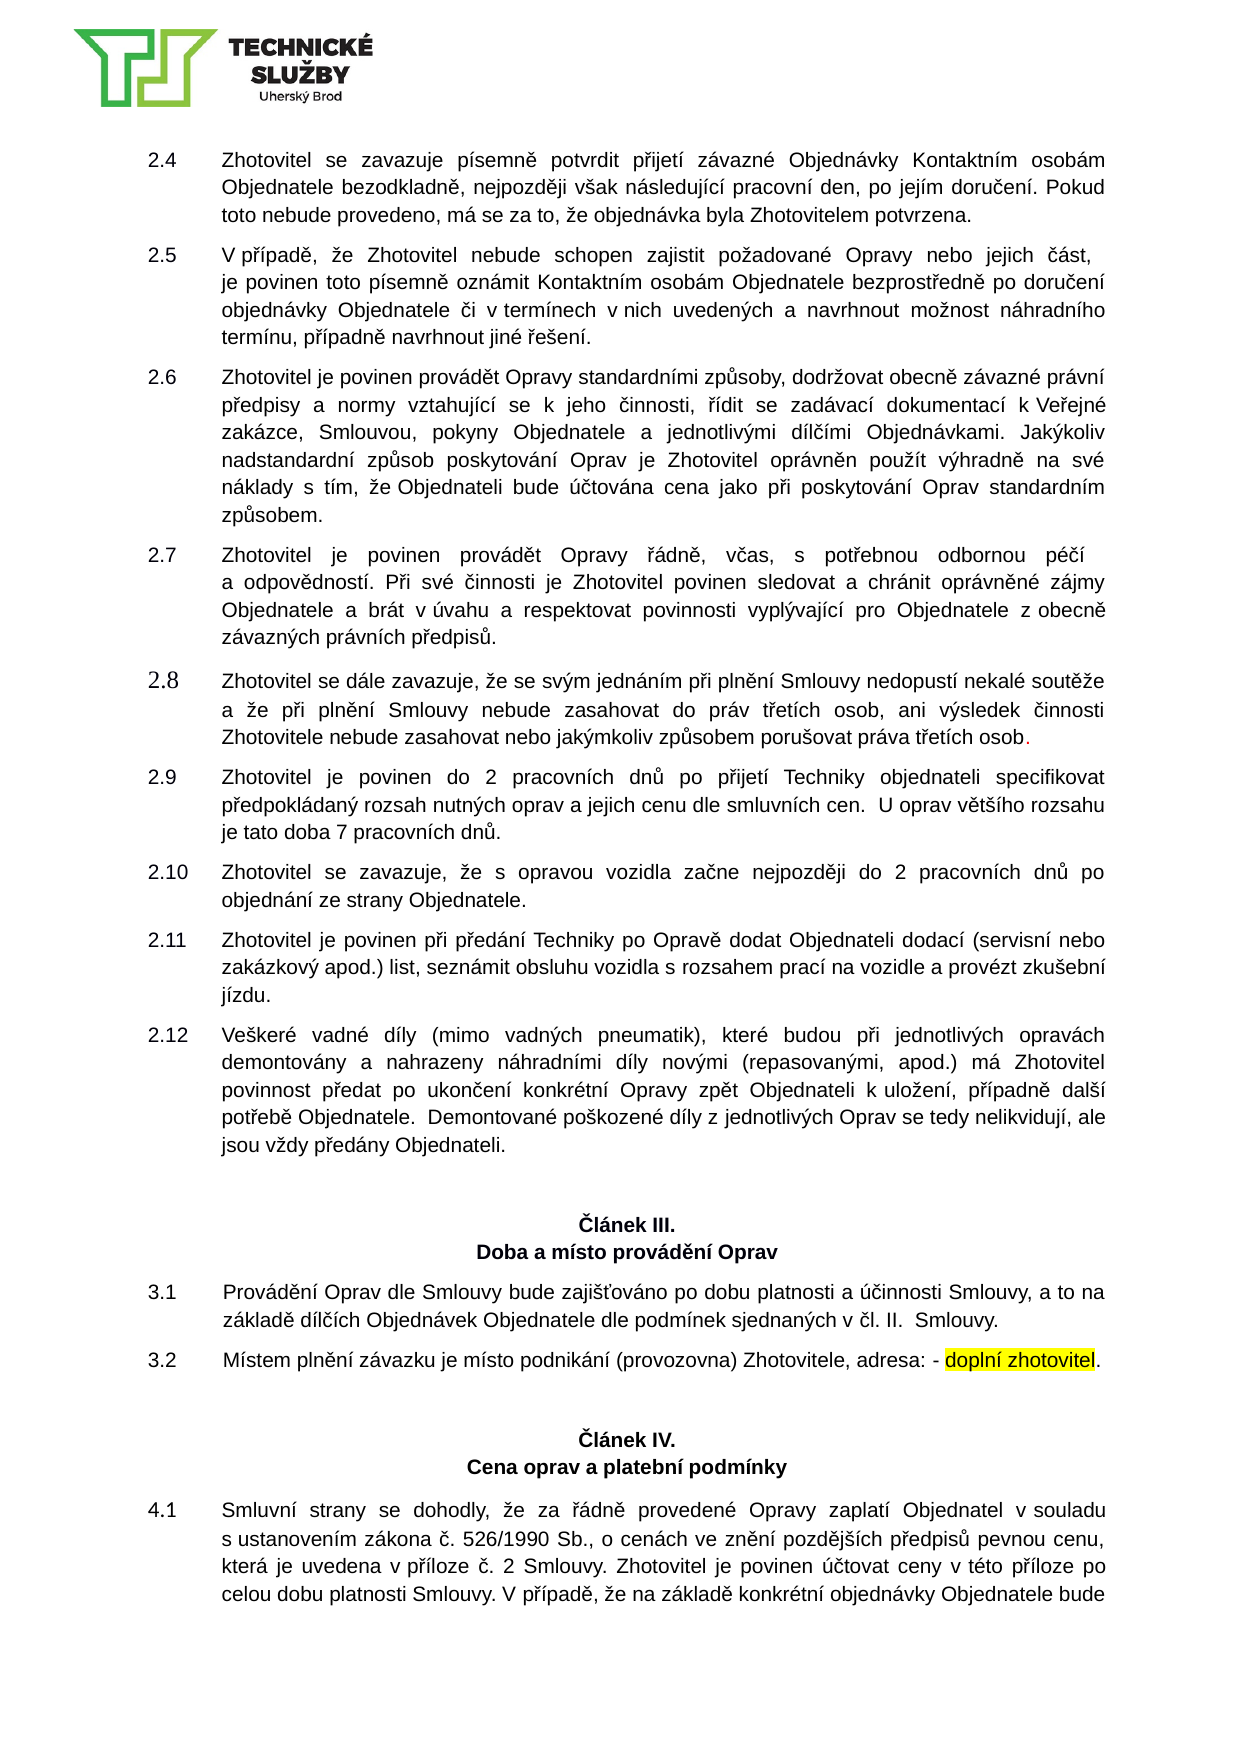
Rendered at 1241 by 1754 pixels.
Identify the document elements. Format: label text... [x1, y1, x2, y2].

list Zhotovitel se zavazuje písemně potvrdit přijetí závazné Objednávky Kontaktním osobám Objednatele bezodkladně, nejpozději však následující pracovní den, po jejím doručení. Pokud toto nebude provedeno, má se za to, že objednávka byla Zhotovitelem potvrzena. [148, 148, 1106, 227]
text Doba a místo provádění Oprav [148, 1240, 1106, 1264]
list Místem plnění závazku je místo podnikání (provozovna) Zhotovitele, adresa: - doplní zhotovitel. [148, 1347, 1106, 1371]
list Zhotovitel je povinen do 2 pracovních dnů po přijetí Techniky objednateli specifikovat předpokládaný rozsah nutných oprav a jejich cenu dle smluvních cen. U oprav většího rozsahu je tato doba 7 pracovních dnů. [148, 765, 1106, 844]
list Zhotovitel je povinen při předání Techniky po Opravě dodat Objednateli dodací (servisní nebo zakázkový apod.) list, seznámit obsluhu vozidla s rozsahem prací na vozidle a provézt zkušební jízdu. [148, 927, 1106, 1006]
list Zhotovitel se zavazuje, že s opravou vozidla začne nejpozději do 2 pracovních dnů po objednání ze strany Objednatele. [148, 860, 1106, 911]
list Zhotovitel je povinen provádět Opravy standardními způsoby, dodržovat obecně závazné právní předpisy a normy vztahující se k jeho činnosti, řídit se zadávací dokumentací k Veřejné zakázce, Smlouvou, pokyny Objednatele a jednotlivými dílčími Objednávkami. Jakýkoliv nadstandardní způsob poskytování Oprav je Zhotovitel oprávněn použít výhradně na své náklady s tím, že Objednateli bude účtována cena jako při poskytování Oprav standardním způsobem. [148, 365, 1106, 527]
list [148, 1495, 1106, 1605]
text Cena oprav a platební podmínky [148, 1455, 1106, 1479]
list Provádění Oprav dle Smlouvy bude zajišťováno po dobu platnosti a účinnosti Smlouvy, a to na základě dílčích Objednávek Objednatele dle podmínek sjednaných v čl. II. Smlouvy. [148, 1280, 1106, 1331]
list Zhotovitel je povinen provádět Opravy řádně, včas, s potřebnou odbornou péčí a odpovědností. Při své činnosti je Zhotovitel povinen sledovat a chránit oprávněné zájmy Objednatele a brát v úvahu a respektovat povinnosti vyplývající pro Objednatele z obecně závazných právních předpisů. [148, 543, 1106, 649]
list Zhotovitel se dále zavazuje, že se svým jednáním při plnění Smlouvy nedopustí nekalé soutěže a že při plnění Smlouvy nebude zasahovat do práv třetích osob, ani výsledek činnosti Zhotovitele nebude zasahovat nebo jakýmkoliv způsobem porušovat práva třetích osob. [148, 665, 1106, 749]
list V případě, že Zhotovitel nebude schopen zajistit požadované Opravy nebo jejich část, je povinen toto písemně oznámit Kontaktním osobám Objednatele bezprostředně po doručení objednávky Objednatele či v termínech v nich uvedených a navrhnout možnost náhradního termínu, případně navrhnout jiné řešení. [148, 243, 1106, 349]
text Článek IV. [148, 1427, 1106, 1451]
list Veškeré vadné díly (mimo vadných pneumatik), které budou při jednotlivých opravách demontovány a nahrazeny náhradními díly novými (repasovanými, apod.) má Zhotovitel povinnost předat po ukončení konkrétní Opravy zpět Objednateli k uložení, případně další potřebě Objednatele. Demontované poškozené díly z jednotlivých Oprav se tedy nelikvidují, ale jsou vždy předány Objednateli. [148, 1022, 1106, 1156]
picture [73, 29, 373, 107]
text Článek III. [148, 1212, 1106, 1236]
